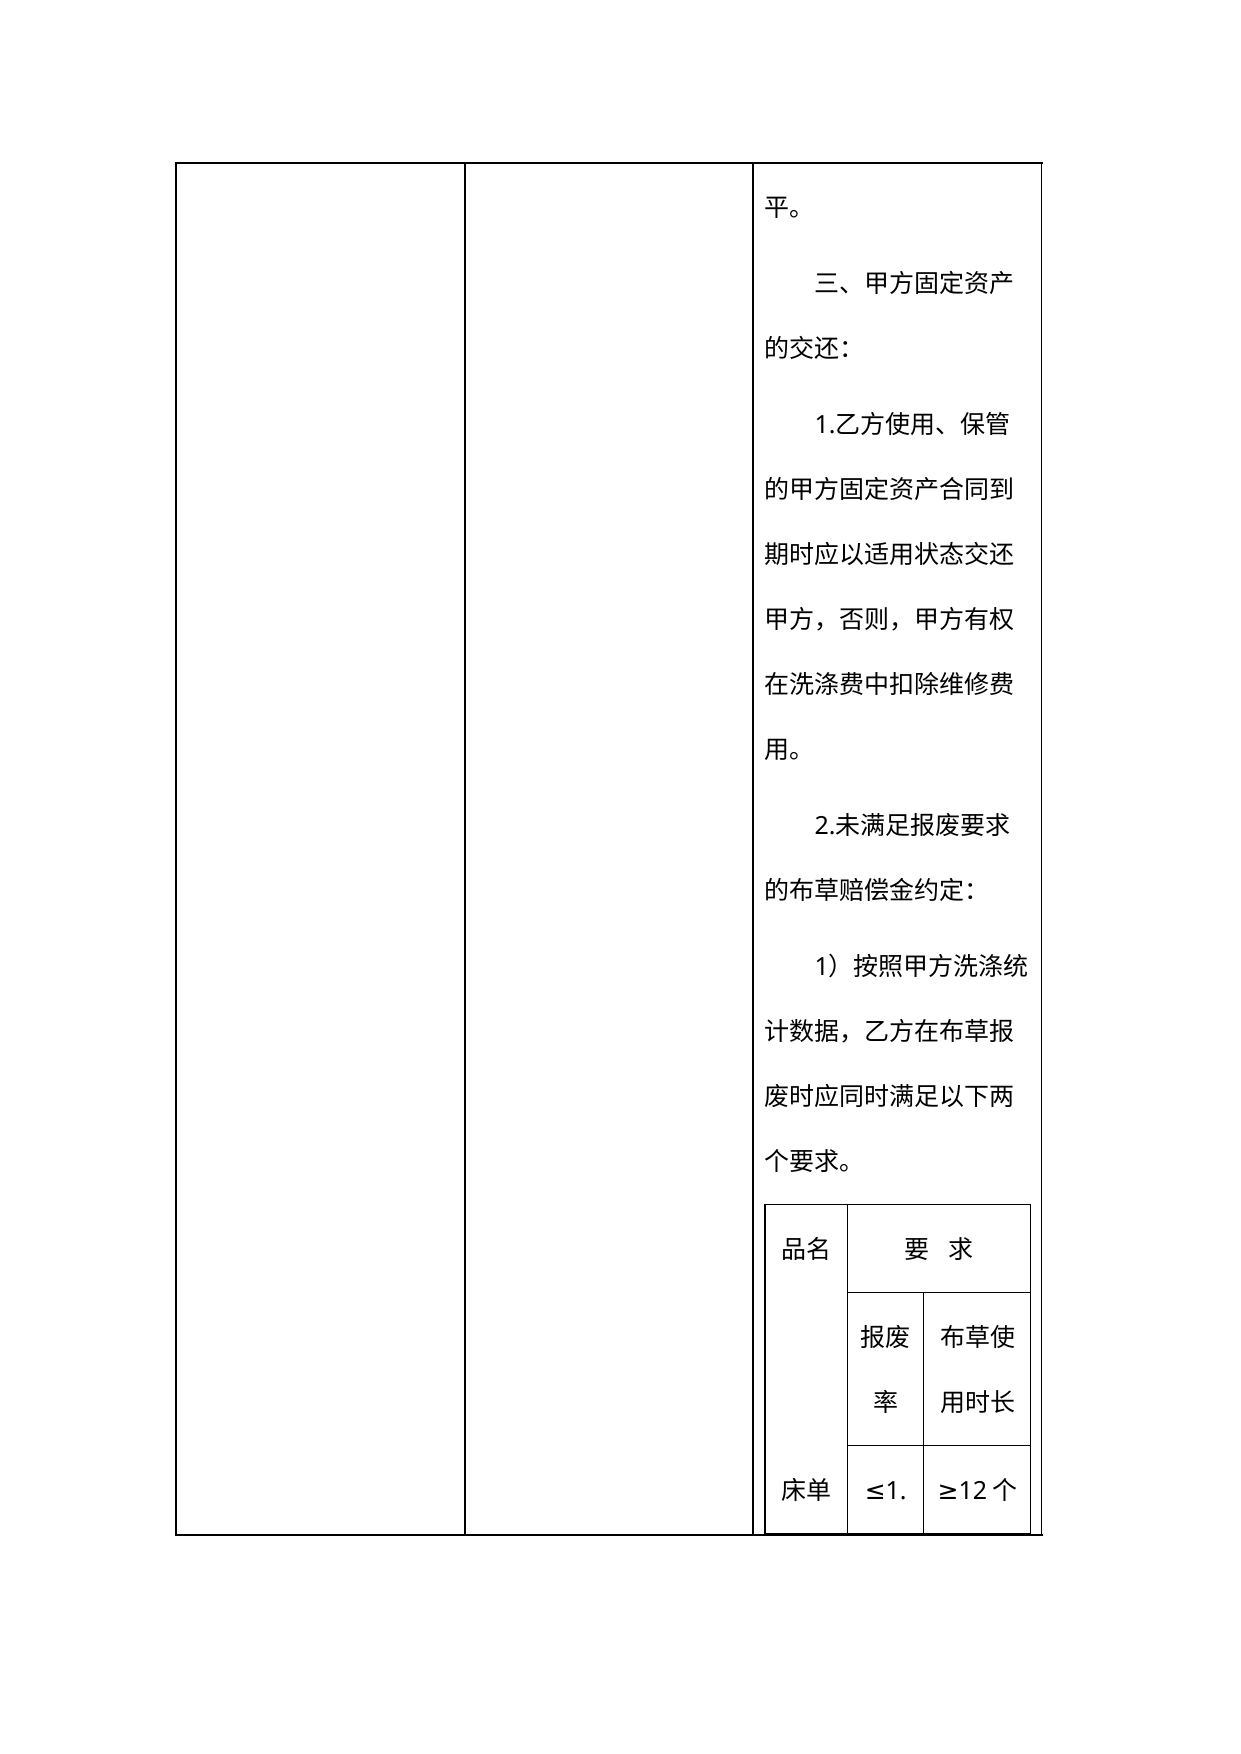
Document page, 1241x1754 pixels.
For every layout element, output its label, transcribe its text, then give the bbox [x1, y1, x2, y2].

table_cell 5 [177, 164, 464, 1534]
table_cell [466, 164, 752, 1534]
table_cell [754, 164, 1041, 1534]
